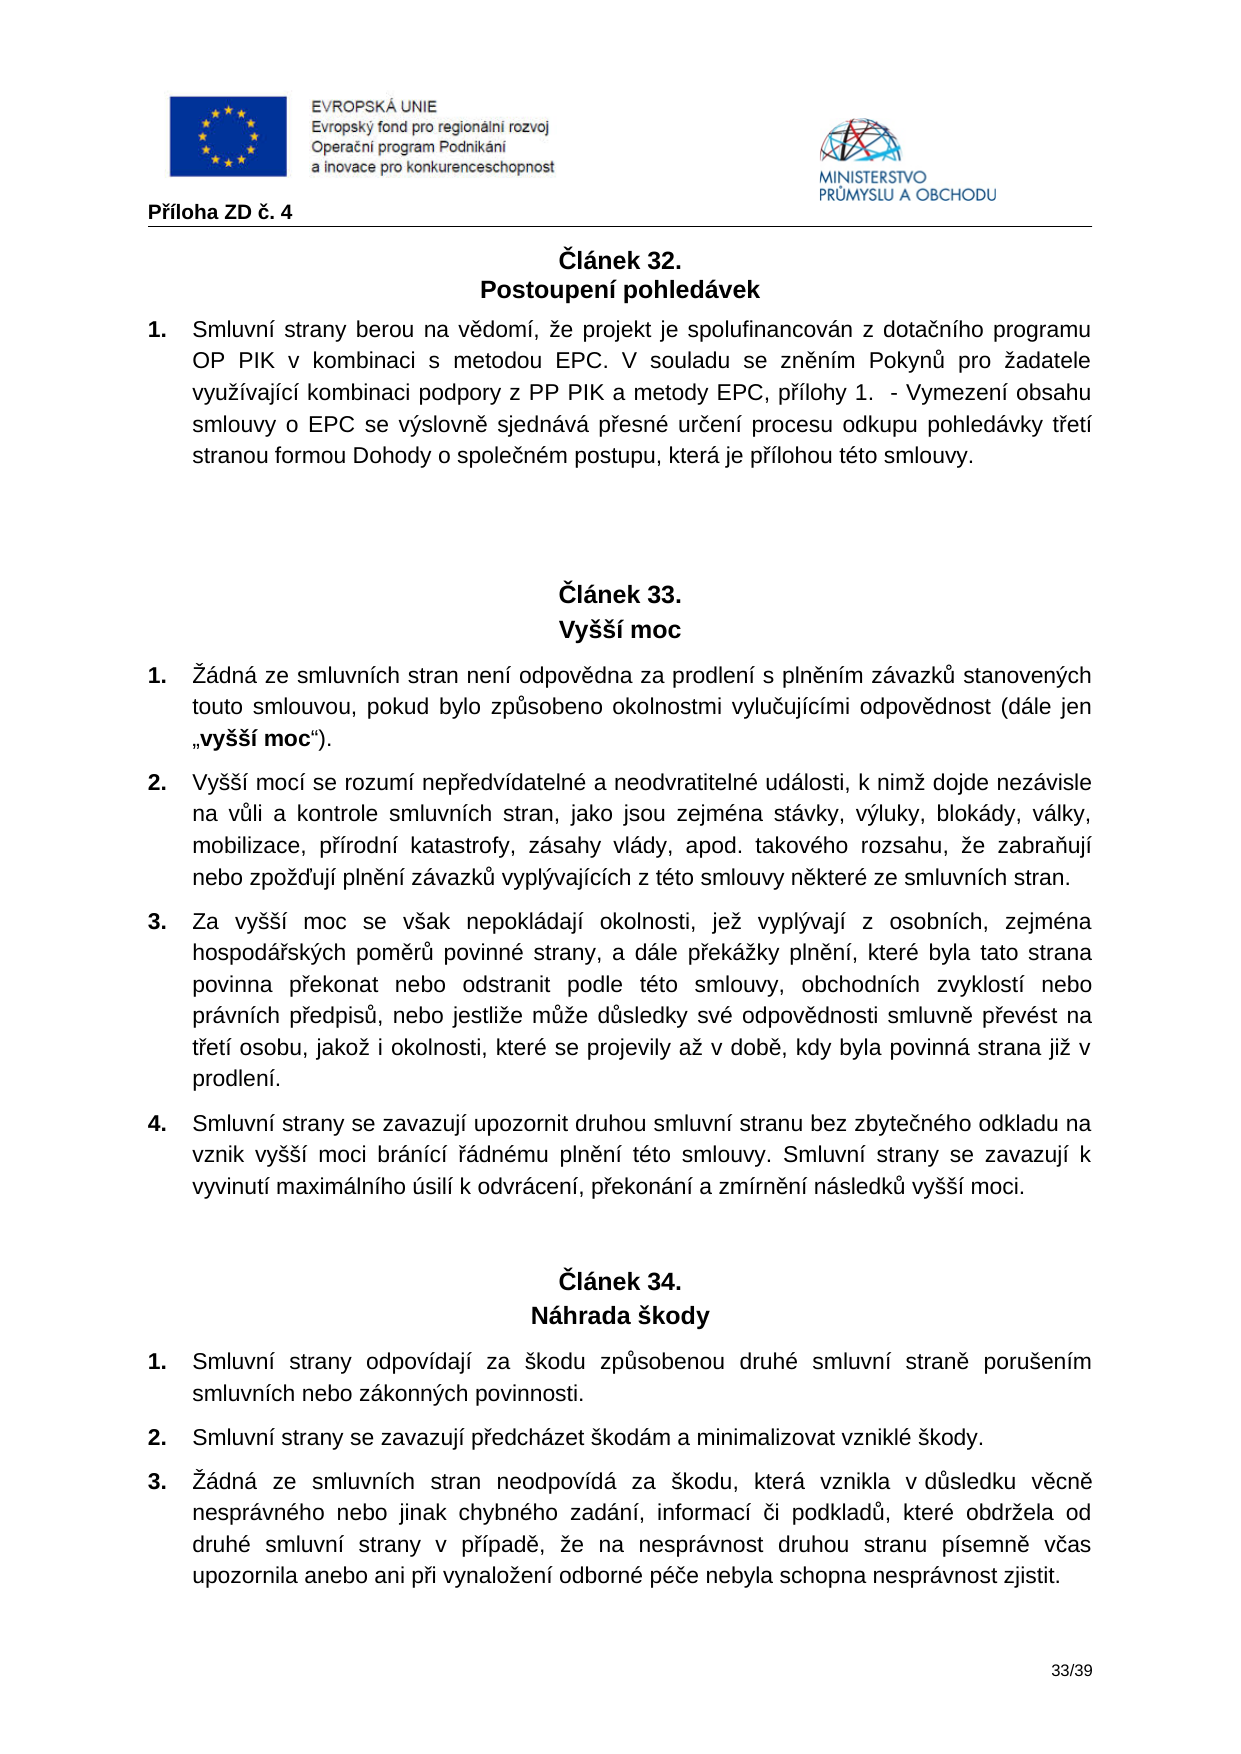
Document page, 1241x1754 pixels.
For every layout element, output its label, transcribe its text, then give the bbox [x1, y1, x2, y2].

subtitle Žádná ze smluvních stran neodpovídá za škodu, která vznikla v důsledku věcně nesprávného nebo jinak chybného zadání, informací či podkladů, které obdržela od druhé smluvní strany v případě, že na nesprávnost druhou stranu písemně včas upozornila anebo ani při vynaložení odborné péče nebyla schopna nesprávnost zjistit. [148, 1468, 1092, 1589]
subtitle Smluvní strany berou na vědomí, že projekt je spolufinancován z dotačního programu OP PIK v kombinaci s metodou EPC. V souladu se zněním Pokynů pro žadatele využívající kombinaci podpory z PP PIK a metody EPC, přílohy 1. - Vymezení obsahu smlouvy o EPC se výslovně sjednává přesné určení procesu odkupu pohledávky třetí stranou formou Dohody o společném postupu, která je přílohou této smlouvy. [148, 316, 1092, 468]
subtitle Žádná ze smluvních stran není odpovědna za prodlení s plněním závazků stanovených touto smlouvou, pokud bylo způsobeno okolnostmi vylučujícími odpovědnost (dále jen „vyšší moc“). [148, 662, 1092, 751]
subtitle Vyšší moc [148, 580, 1092, 643]
subtitle Vyšší mocí se rozumí nepředvídatelné a neodvratitelné události, k nimž dojde nezávisle na vůli a kontrole smluvních stran, jako jsou zejména stávky, výluky, blokády, války, mobilizace, přírodní katastrofy, zásahy vlády, apod. takového rozsahu, že zabraňují nebo zpožďují plnění závazků vyplývajících z této smlouvy některé ze smluvních stran. [148, 769, 1092, 890]
picture [819, 118, 996, 201]
subtitle Náhrada škody [148, 1267, 1092, 1330]
picture [147, 73, 607, 201]
subtitle Za vyšší moc se však nepokládají okolnosti, jež vyplývají z osobních, zejména hospodářských poměrů povinné strany, a dále překážky plnění, které byla tato strana povinna překonat nebo odstranit podle této smlouvy, obchodních zvyklostí nebo právních předpisů, nebo jestliže může důsledky své odpovědnosti smluvně převést na třetí osobu, jakož i okolnosti, které se projevily až v době, kdy byla povinná strana již v prodlení. [148, 908, 1092, 1092]
subtitle Smluvní strany se zavazují upozornit druhou smluvní stranu bez zbytečného odkladu na vznik vyšší moci bránící řádnému plnění této smlouvy. Smluvní strany se zavazují k vyvinutí maximálního úsilí k odvrácení, překonání a zmírnění následků vyšší moci. [148, 1109, 1092, 1199]
subtitle Postoupení pohledávek [148, 246, 1092, 303]
subtitle Smluvní strany odpovídají za škodu způsobenou druhé smluvní straně porušením smluvních nebo zákonných povinnosti. [148, 1348, 1092, 1406]
subtitle Smluvní strany se zavazují předcházet škodám a minimalizovat vzniklé škody. [148, 1424, 1092, 1450]
